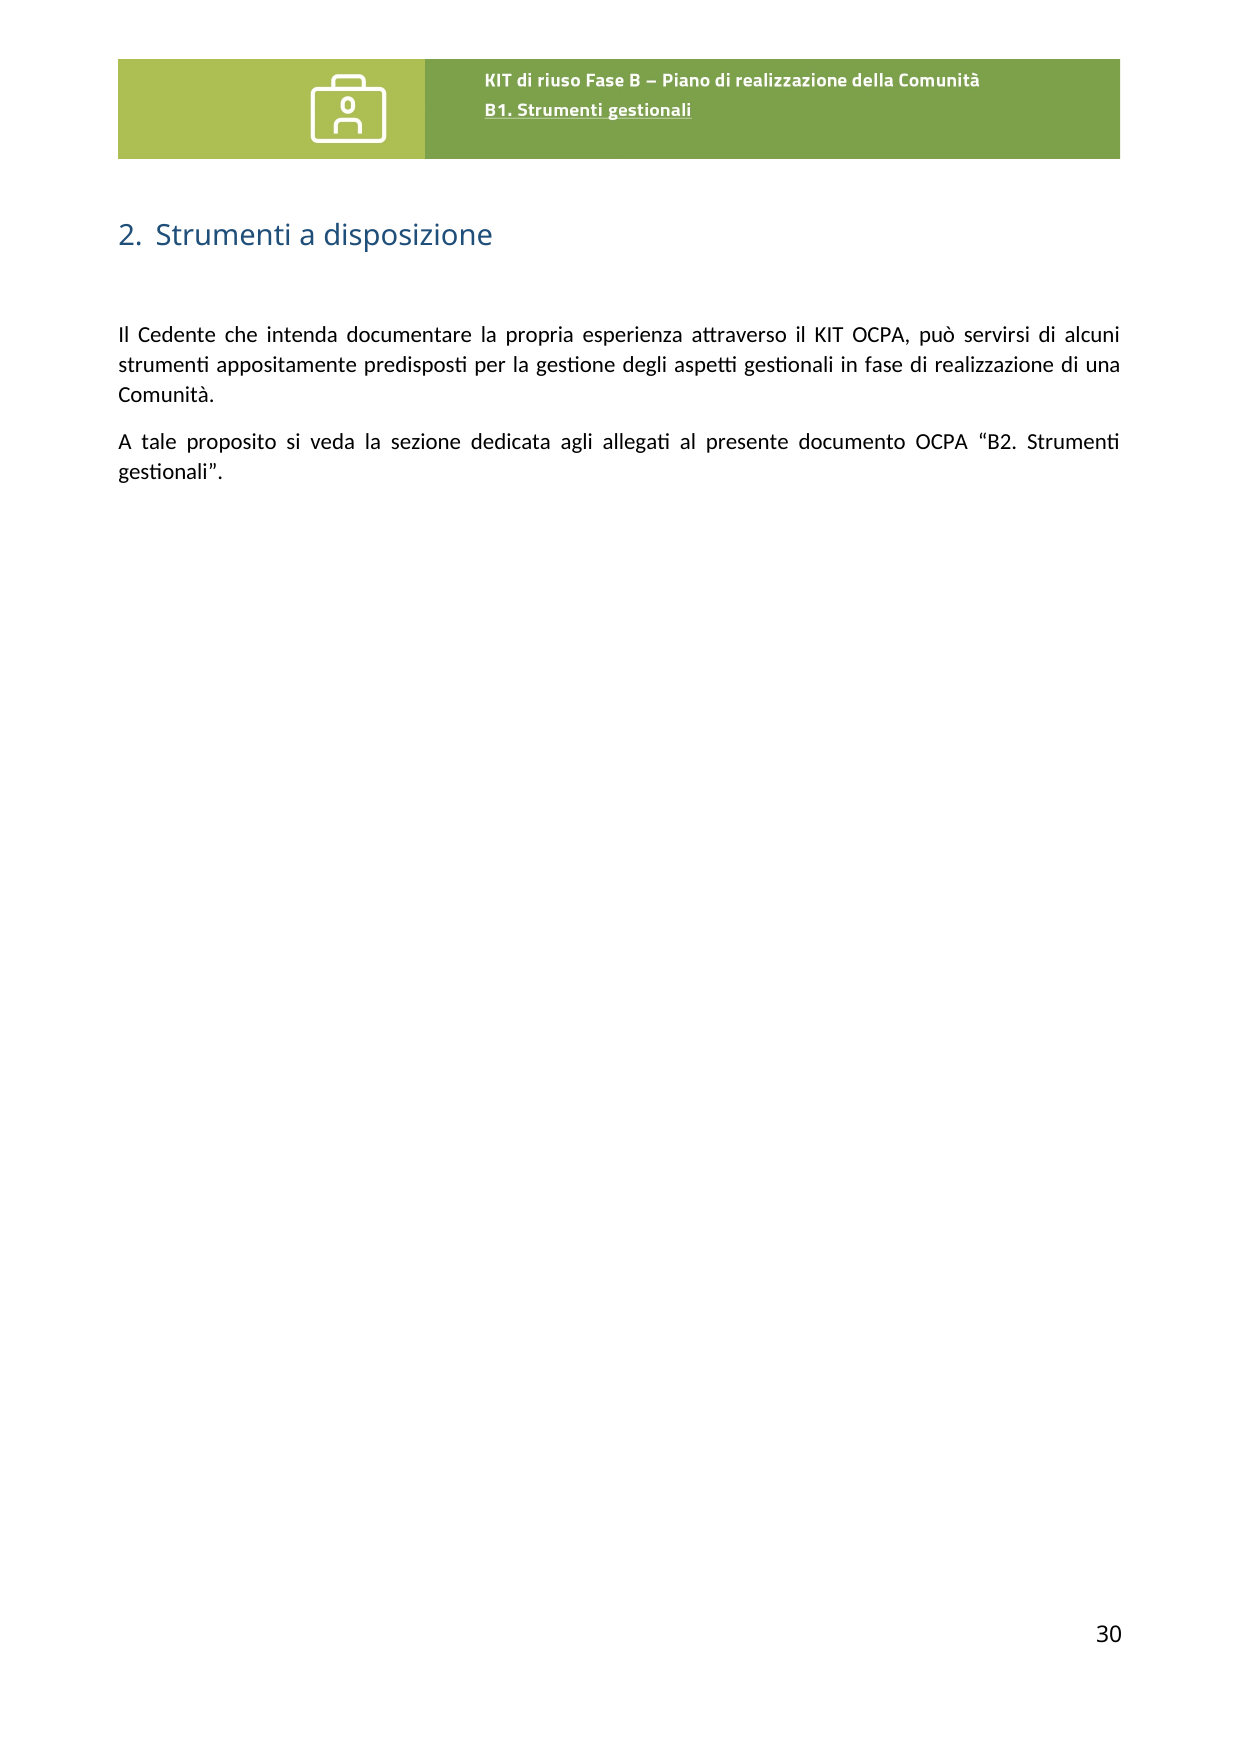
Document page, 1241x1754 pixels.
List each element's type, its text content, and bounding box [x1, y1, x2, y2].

text A tale proposito si veda la sezione dedicata agli allegati al presente documento OCPA “B2. Strumenti gestionali”. [118, 427, 1122, 485]
text Il Cedente che intenda documentare la propria esperienza attraverso il KIT OCPA, può servirsi di alcuni strumenti appositamente predisposti per la gestione degli aspetti gestionali in fase di realizzazione di una Comunità. [118, 320, 1122, 408]
subtitle Strumenti a disposizione [118, 214, 1122, 254]
picture [118, 59, 1121, 159]
